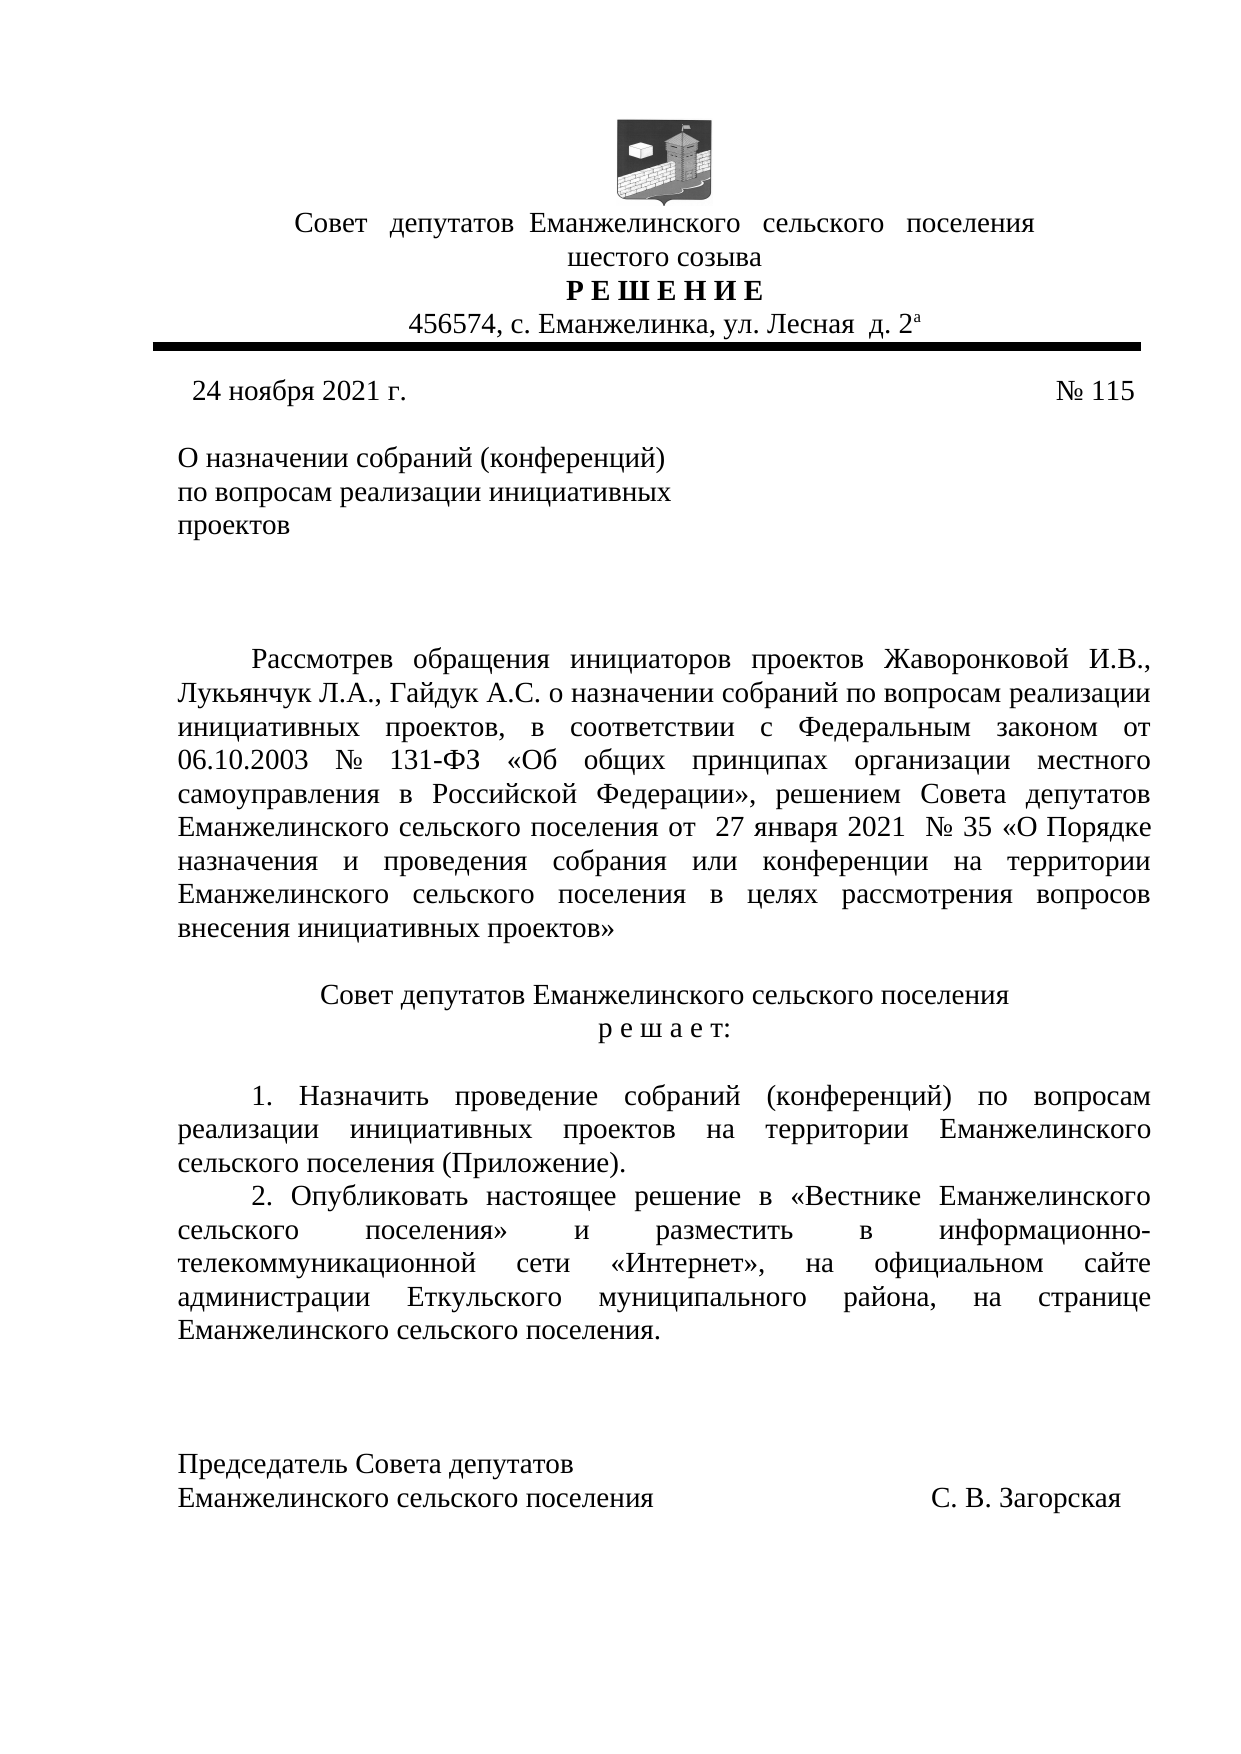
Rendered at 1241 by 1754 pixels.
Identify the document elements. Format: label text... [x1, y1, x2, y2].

text 2. Опубликовать настоящее решение в «Вестнике Еманжелинского сельского поселения» и разместить в информационно-телекоммуникационной сети «Интернет», на официальном сайте администрации Еткульского муниципального района, на странице Еманжелинского сельского поселения. [177, 1178, 1152, 1346]
text Рассмотрев обращения инициаторов проектов Жаворонковой И.В., Лукьянчук Л.А., Гайдук А.С. о назначении собраний по вопросам реализации инициативных проектов, в соответствии с Федеральным законом от 06.10.2003 № 131-ФЗ «Об общих принципах организации местного самоуправления в Российской Федерации», решением Совета депутатов Еманжелинского сельского поселения от 27 января 2021 № 35 «О Порядке назначения и проведения собрания или конференции на территории Еманжелинского сельского поселения в целях рассмотрения вопросов внесения инициативных проектов» [177, 642, 1152, 943]
text Совет депутатов Еманжелинского сельского поселения [177, 977, 1152, 1011]
text шестого созыва [177, 239, 1152, 273]
text проектов [177, 507, 1152, 541]
text по вопросам реализации инициативных [177, 474, 1152, 507]
text 1. Назначить проведение собраний (конференций) по вопросам реализации инициативных проектов на территории Еманжелинского сельского поселения (Приложение). [177, 1078, 1152, 1178]
text 456574, с. Еманжелинка, ул. Лесная д. 2а [177, 306, 1152, 340]
text Еманжелинского сельского поселения С. В. Загорская [177, 1480, 1152, 1514]
text Совет депутатов Еманжелинского сельского поселения [177, 206, 1152, 239]
text Председатель Совета депутатов [177, 1447, 1152, 1480]
text О назначении собраний (конференций) [177, 440, 1152, 474]
text р е ш а е т: [177, 1011, 1152, 1044]
picture [616, 118, 713, 206]
text 24 ноября 2021 г. № 115 [177, 373, 1152, 407]
text Р Е Ш Е Н И Е [177, 273, 1152, 306]
